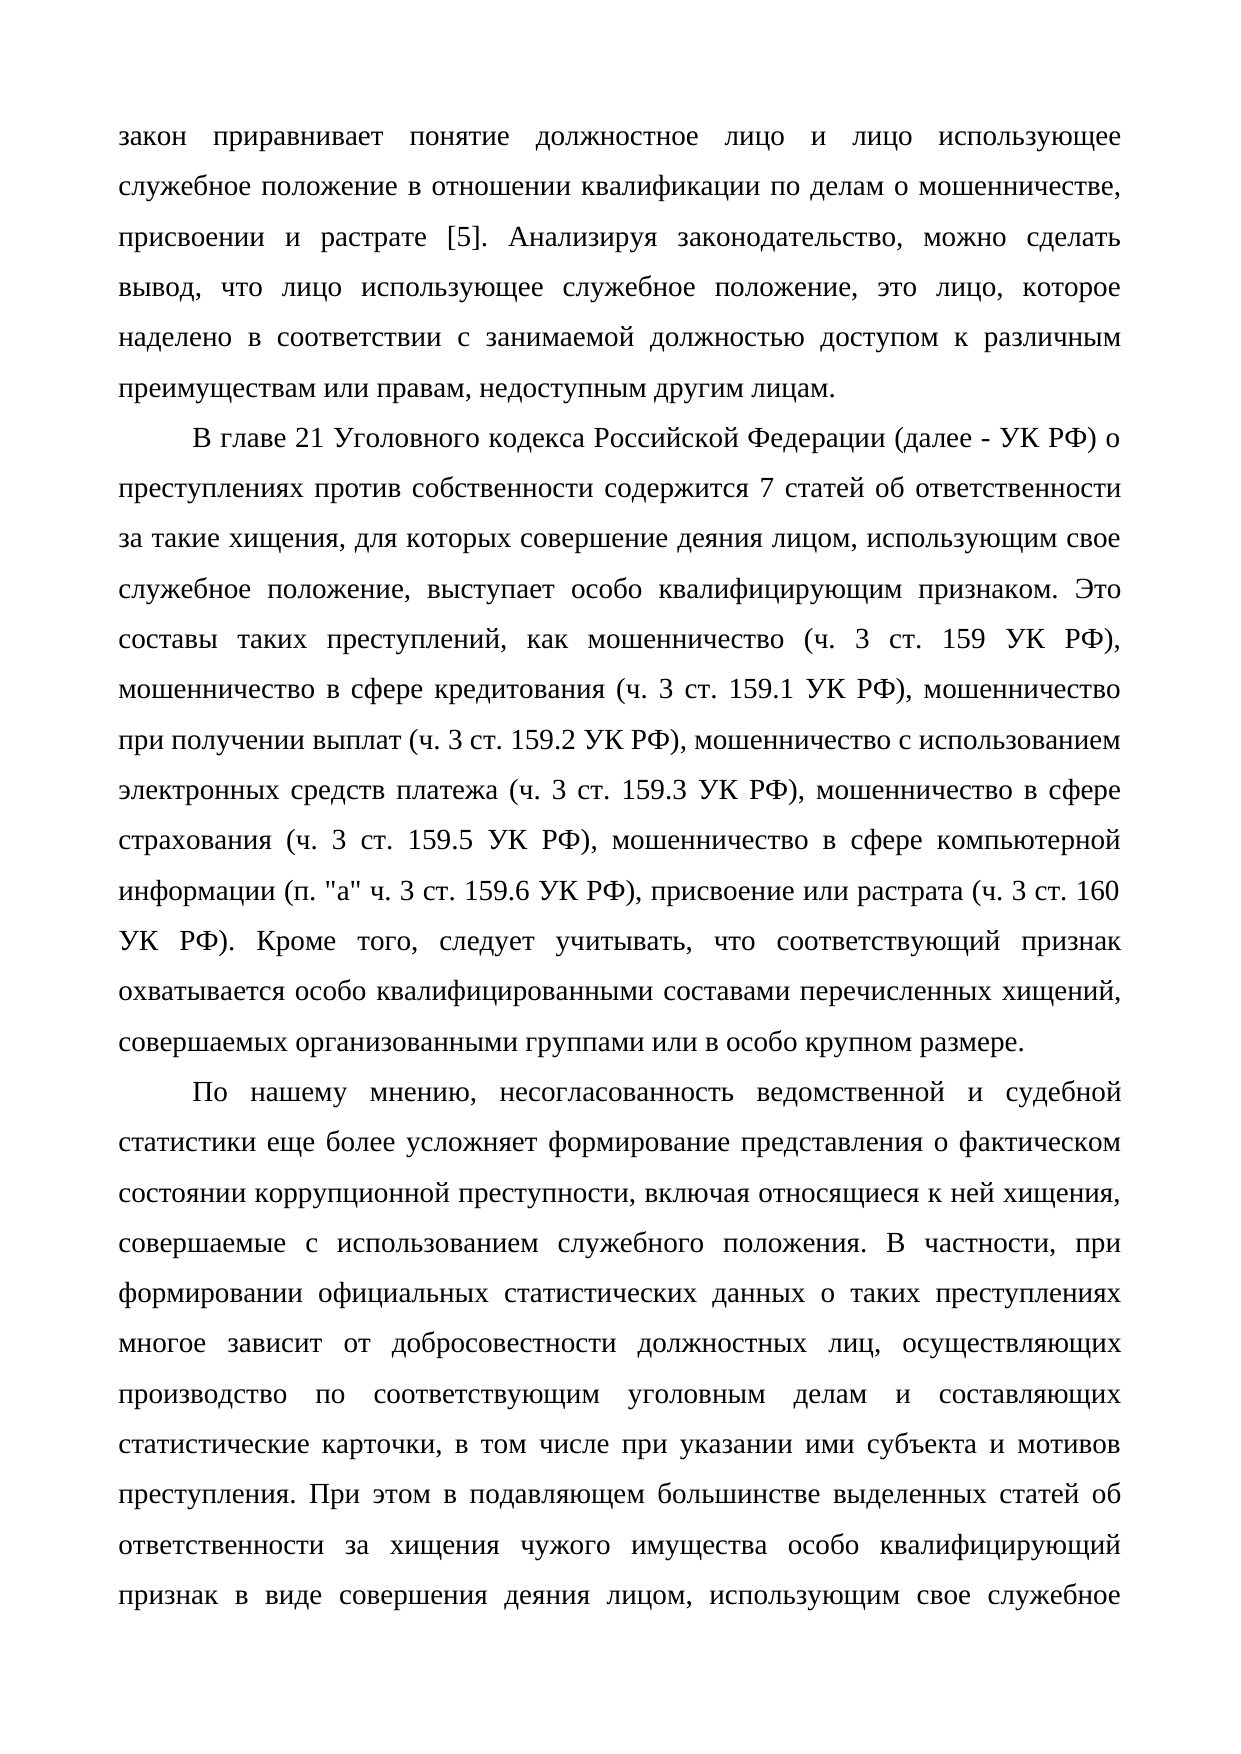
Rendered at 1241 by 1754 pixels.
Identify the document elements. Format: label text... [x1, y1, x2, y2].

text В главе 21 Уголовного кодекса Российской Федерации (далее - УК РФ) о преступлениях против собственности содержится 7 статей об ответственности за такие хищения, для которых совершение деяния лицом, использующим свое служебное положение, выступает особо квалифицирующим признаком. Это составы таких преступлений, как мошенничество (ч. 3 ст. 159 УК РФ), мошенничество в сфере кредитования (ч. 3 ст. 159.1 УК РФ), мошенничество при получении выплат (ч. 3 ст. 159.2 УК РФ), мошенничество с использованием электронных средств платежа (ч. 3 ст. 159.3 УК РФ), мошенничество в сфере страхования (ч. 3 ст. 159.5 УК РФ), мошенничество в сфере компьютерной информации (п. "а" ч. 3 ст. 159.6 УК РФ), присвоение или растрата (ч. 3 ст. 160 УК РФ). Кроме того, следует учитывать, что соответствующий признак охватывается особо квалифицированными составами перечисленных хищений, совершаемых организованными группами или в особо крупном размере. [118, 420, 1122, 1057]
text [118, 118, 1122, 403]
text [118, 1074, 1122, 1611]
